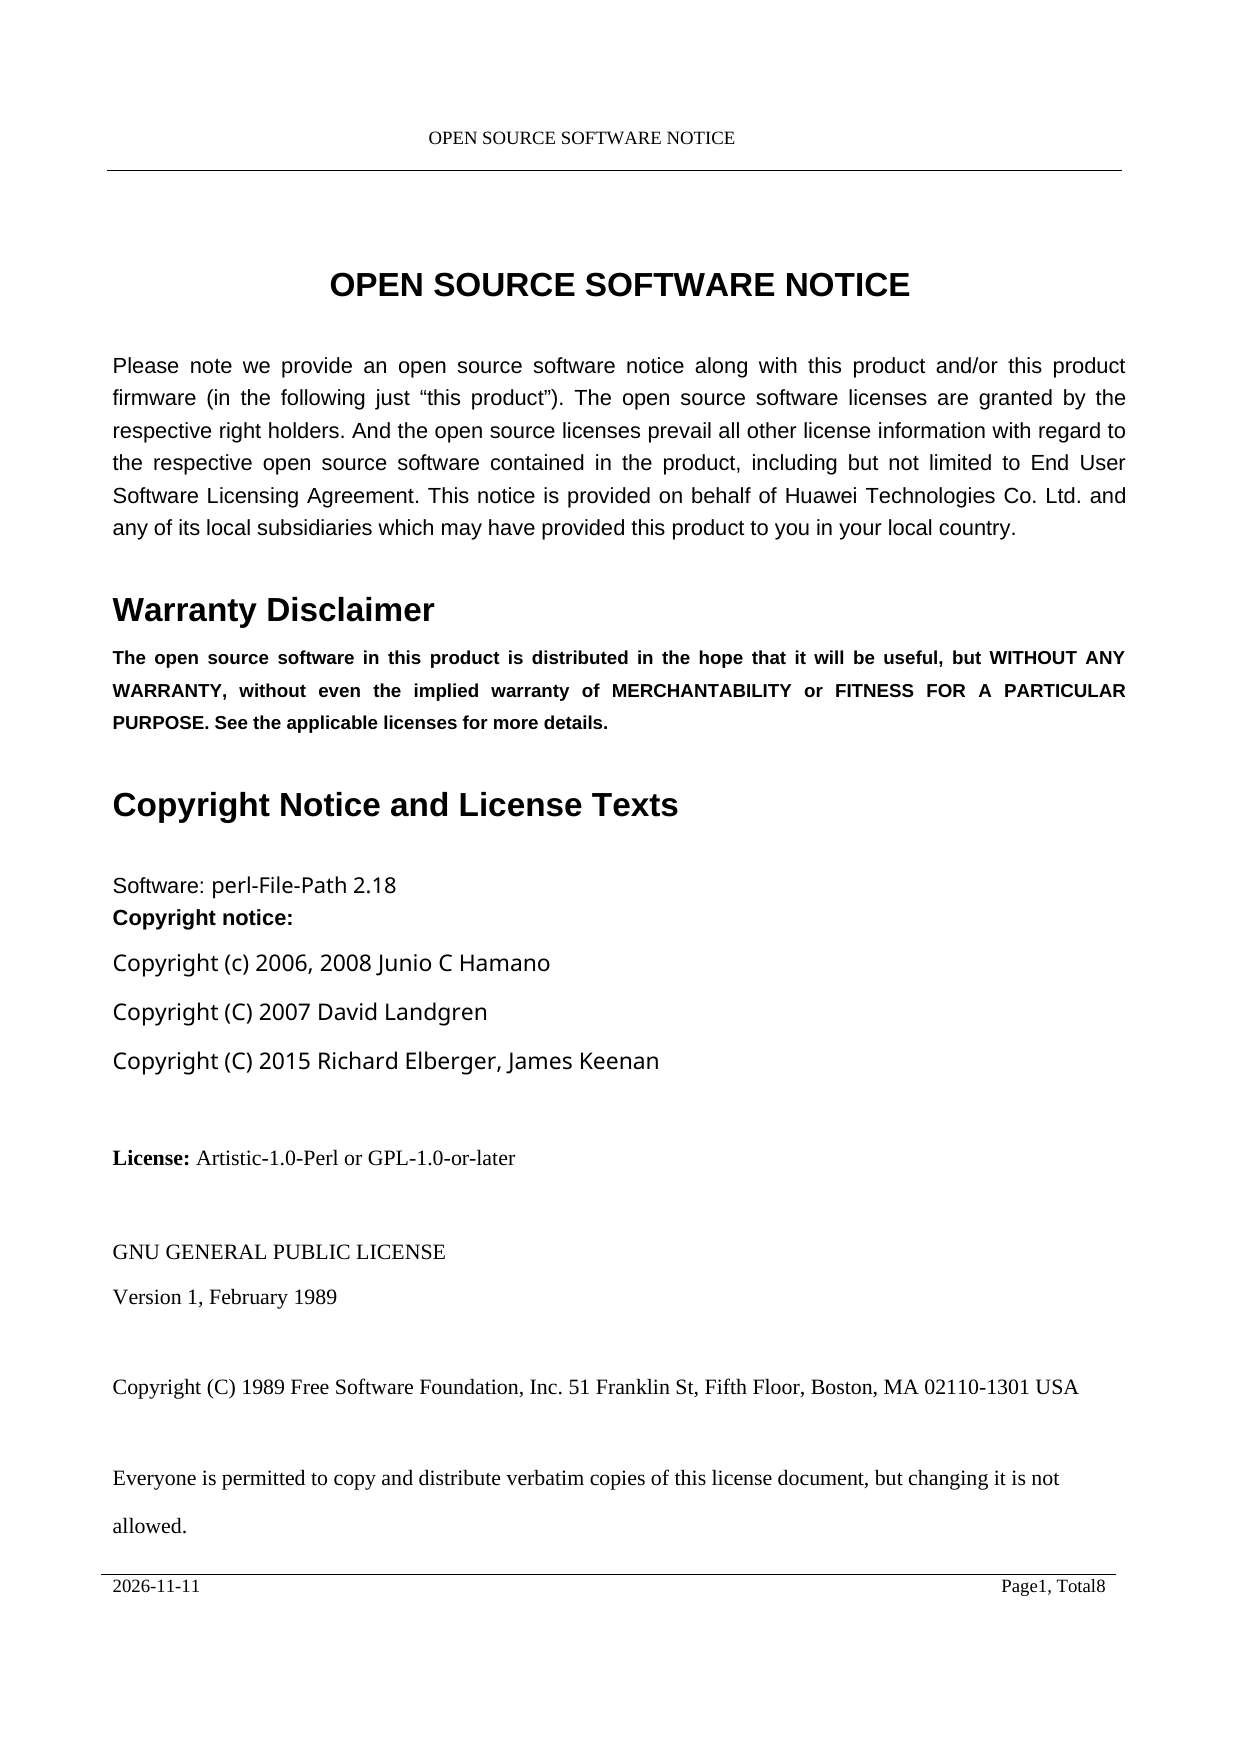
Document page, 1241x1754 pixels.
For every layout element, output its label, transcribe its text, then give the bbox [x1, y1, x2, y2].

text Copyright notice: [112, 901, 1128, 934]
text Software: perl-File-Path 2.18 [112, 869, 1128, 901]
text The open source software in this product is distributed in the hope that it will be useful, but WITHOUT ANY WARRANTY, without even the implied warranty of MERCHANTABILITY or FITNESS FOR A PARTICULAR PURPOSE. See the applicable licenses for more details. [112, 641, 1128, 739]
text Everyone is permitted to copy and distribute verbatim copies of this license document, but changing it is not allowed. [112, 1461, 1128, 1542]
text GNU GENERAL PUBLIC LICENSE [112, 1187, 1128, 1268]
text Copyright Notice and License Texts [112, 771, 1128, 836]
text Version 1, February 1989 [112, 1281, 1128, 1313]
text License: Artistic-1.0-Perl or GPL-1.0-or-later [112, 1142, 1128, 1174]
text Copyright (c) 2006, 2008 Junio C Hamano Copyright (C) 2007 David Landgren Copyright (C) 2015 Richard Elberger, James Keenan [112, 947, 1128, 1125]
text Please note we provide an open source software notice along with this product and/or this product firmware (in the following just “this product”). The open source software licenses are granted by the respective right holders. And the open source licenses prevail all other license information with regard to the respective open source software contained in the product, including but not limited to End User Software Licensing Agreement. This notice is provided on behalf of Huawei Technologies Co. Ltd. and any of its local subsidiaries which may have provided this product to you in your local country. [112, 349, 1128, 544]
text Warranty Disclaimer [112, 576, 1128, 641]
text OPEN SOURCE SOFTWARE NOTICE [112, 251, 1128, 316]
text Copyright (C) 1989 Free Software Foundation, Inc. 51 Franklin St, Fifth Floor, Boston, MA 02110-1301 USA [112, 1371, 1128, 1403]
